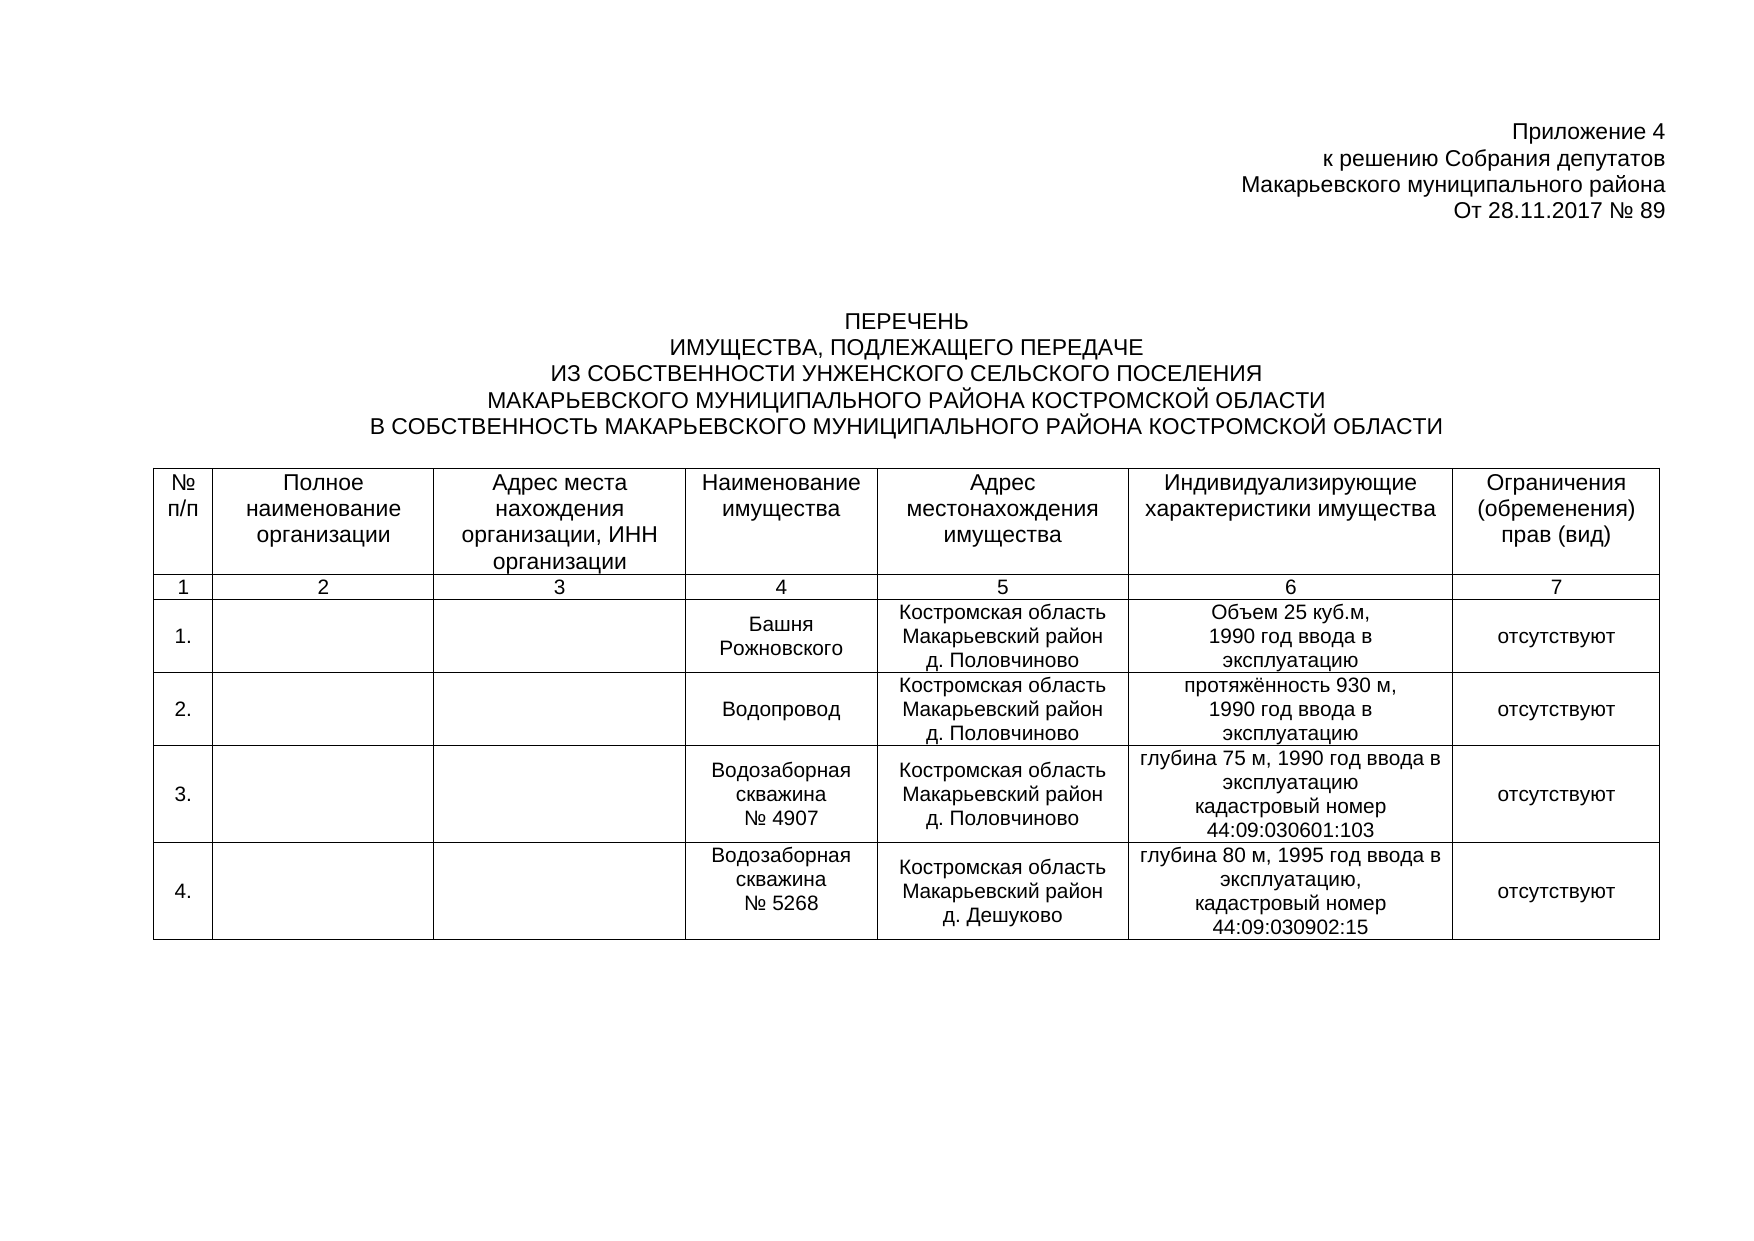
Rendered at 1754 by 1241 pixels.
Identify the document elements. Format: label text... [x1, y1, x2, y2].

title От 28.11.2017 № 89 [148, 197, 1665, 224]
table_cell отсутствуют [1453, 600, 1659, 672]
title ПЕРЕЧЕНЬ [148, 308, 1665, 334]
title Приложение 4 [148, 118, 1665, 144]
table_cell Костромская область Макарьевский район д. Дешуково [878, 843, 1128, 938]
table_cell [434, 843, 685, 938]
table_cell глубина 80 м, 1995 год ввода в эксплуатацию, кадастровый номер 44:09:030902:15 [1129, 843, 1452, 938]
table_cell Костромская область Макарьевский район д. Половчиново [878, 600, 1128, 672]
title ИМУЩЕСТВА, ПОДЛЕЖАЩЕГО ПЕРЕДАЧЕ [148, 334, 1665, 360]
title В СОБСТВЕННОСТЬ МАКАРЬЕВСКОГО МУНИЦИПАЛЬНОГО РАЙОНА КОСТРОМСКОЙ ОБЛАСТИ [148, 413, 1665, 439]
table_cell [434, 600, 685, 672]
title к решению Собрания депутатов [148, 144, 1665, 171]
table_cell Костромская область Макарьевский район д. Половчиново [878, 746, 1128, 842]
table_cell протяжённость 930 м, 1990 год ввода в эксплуатацию [1129, 673, 1452, 745]
table_cell 4 [686, 575, 877, 599]
title МАКАРЬЕВСКОГО МУНИЦИПАЛЬНОГО РАЙОНА КОСТРОМСКОЙ ОБЛАСТИ [148, 387, 1665, 413]
table_cell 1 [154, 575, 212, 599]
table_header Адрес местонахождения имущества [878, 469, 1128, 574]
table_cell [213, 600, 433, 672]
table_header Наименование имущества [686, 469, 877, 574]
table_cell глубина 75 м, 1990 год ввода в эксплуатацию кадастровый номер 44:09:030601:103 [1129, 746, 1452, 842]
title Макарьевского муниципального района [148, 171, 1665, 197]
table_cell 3. [154, 746, 212, 842]
table_cell Объем 25 куб.м, 1990 год ввода в эксплуатацию [1129, 600, 1452, 672]
table_cell отсутствуют [1453, 746, 1659, 842]
table_header Индивидуализирующие характеристики имущества [1129, 469, 1452, 574]
table_header № п/п [154, 469, 212, 574]
table_cell отсутствуют [1453, 673, 1659, 745]
table_cell 2 [213, 575, 433, 599]
table_header Ограничения (обременения) прав (вид) [1453, 469, 1659, 574]
table_cell 1. [154, 600, 212, 672]
table_cell 3 [434, 575, 685, 599]
table_cell 7 [1453, 575, 1659, 599]
table_cell Водопровод [686, 673, 877, 745]
table_header Полное наименование организации [213, 469, 433, 574]
table_cell Башня Рожновского [686, 600, 877, 672]
table_cell 5 [878, 575, 1128, 599]
table_cell [213, 746, 433, 842]
title ИЗ СОБСТВЕННОСТИ УНЖЕНСКОГО СЕЛЬСКОГО ПОСЕЛЕНИЯ [148, 360, 1665, 387]
table_cell [213, 673, 433, 745]
table_cell [434, 673, 685, 745]
table_cell отсутствуют [1453, 843, 1659, 938]
table_cell [213, 843, 433, 938]
table_cell Костромская область Макарьевский район д. Половчиново [878, 673, 1128, 745]
table_cell 4. [154, 843, 212, 938]
table_cell 6 [1129, 575, 1452, 599]
table_cell [434, 746, 685, 842]
table_cell 2. [154, 673, 212, 745]
table_cell Водозаборная скважина № 4907 [686, 746, 877, 842]
table_cell Водозаборная скважина № 5268 [686, 843, 877, 938]
table_header Адрес места нахождения организации, ИНН организации [434, 469, 685, 574]
